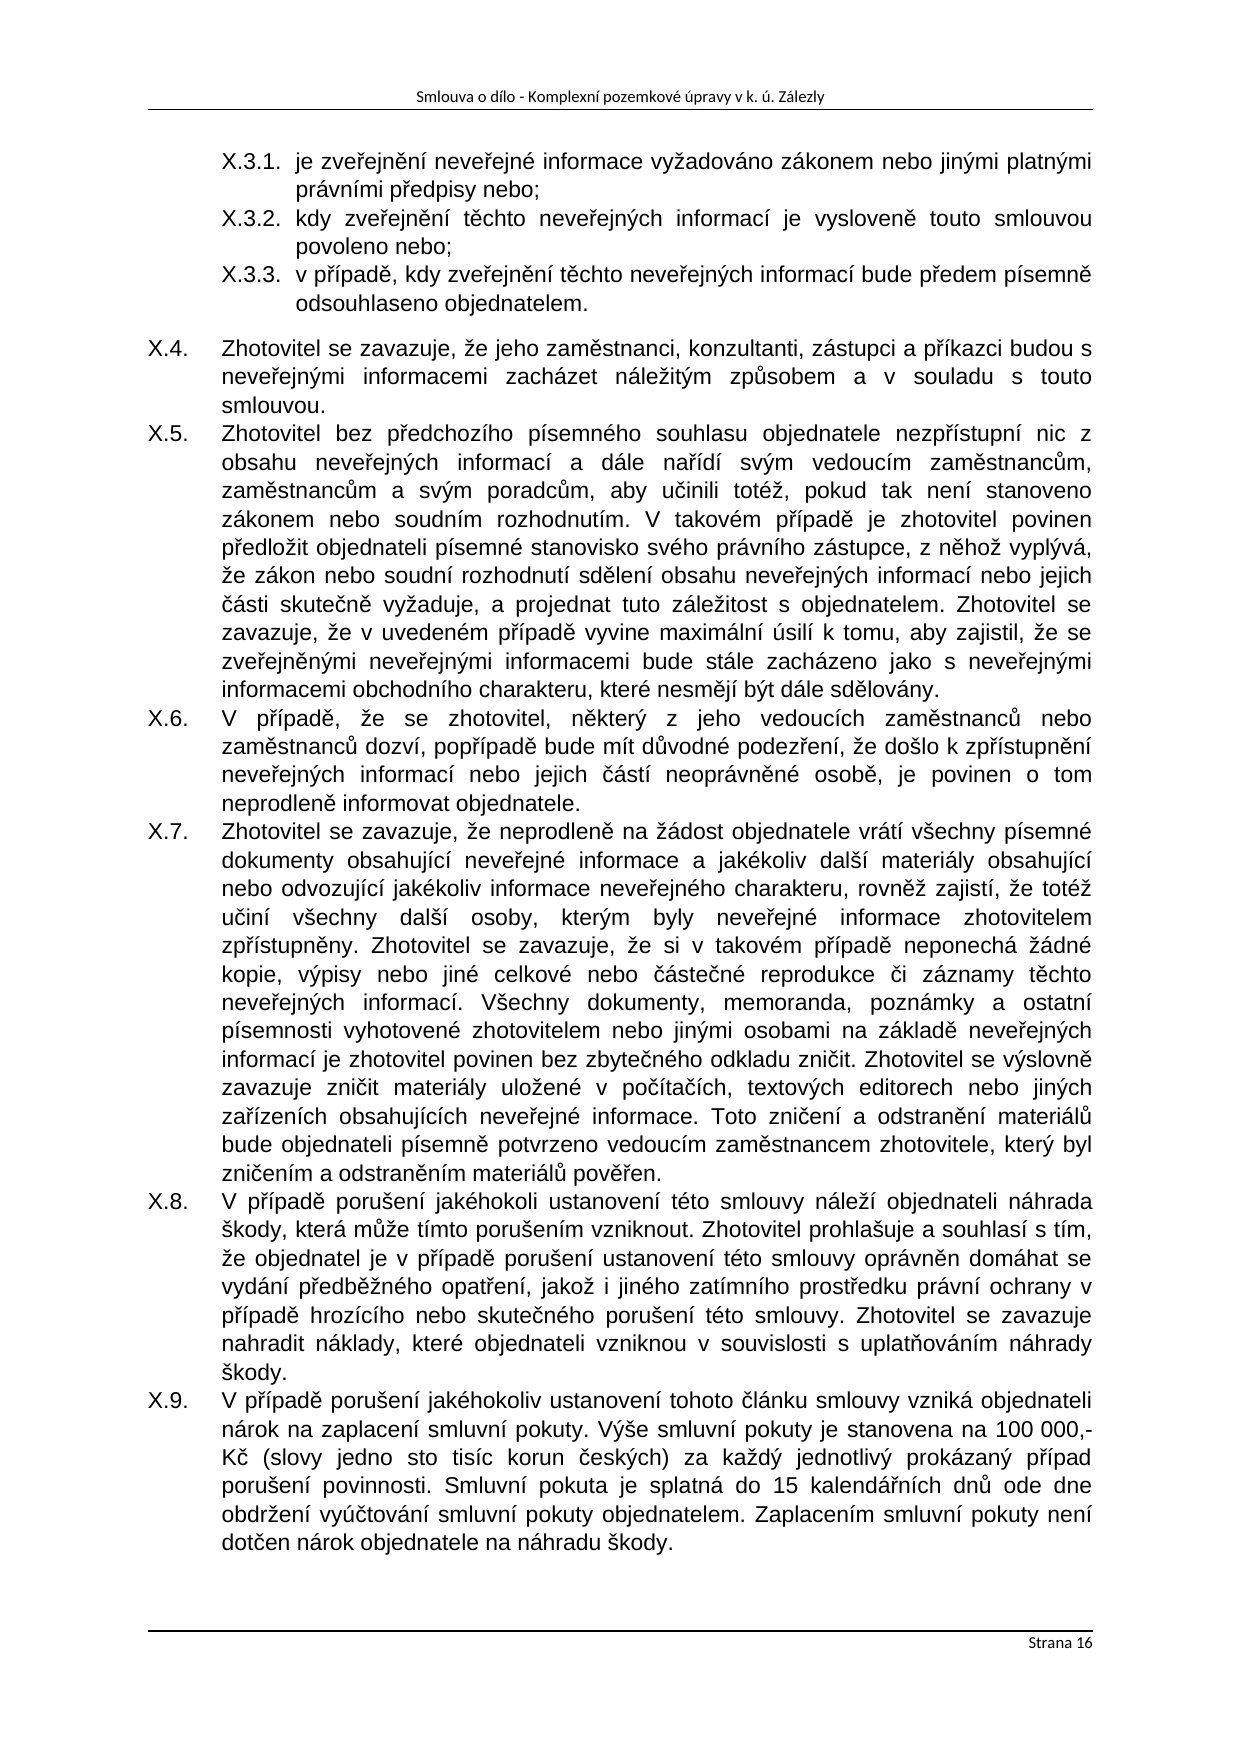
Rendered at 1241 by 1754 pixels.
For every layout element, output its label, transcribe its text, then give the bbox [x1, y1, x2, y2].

list Zhotovitel se zavazuje, že jeho zaměstnanci, konzultanti, zástupci a příkazci budou s neveřejnými informacemi zacházet náležitým způsobem a v souladu s touto smlouvou. [148, 335, 1093, 418]
text v případě, kdy zveřejnění těchto neveřejných informací bude předem písemně odsouhlaseno objednatelem. [221, 261, 1093, 316]
list Zhotovitel se zavazuje, že neprodleně na žádost objednatele vrátí všechny písemné dokumenty obsahující neveřejné informace a jakékoliv další materiály obsahující nebo odvozující jakékoliv informace neveřejného charakteru, rovněž zajistí, že totéž učiní všechny další osoby, kterým byly neveřejné informace zhotovitelem zpřístupněny. Zhotovitel se zavazuje, že si v takovém případě neponechá žádné kopie, výpisy nebo jiné celkové nebo částečné reprodukce či záznamy těchto neveřejných informací. Všechny dokumenty, memoranda, poznámky a ostatní písemnosti vyhotovené zhotovitelem nebo jinými osobami na základě neveřejných informací je zhotovitel povinen bez zbytečného odkladu zničit. Zhotovitel se výslovně zavazuje zničit materiály uložené v počítačích, textových editorech nebo jiných zařízeních obsahujících neveřejné informace. Toto zničení a odstranění materiálů bude objednateli písemně potvrzeno vedoucím zaměstnancem zhotovitele, který byl zničením a odstraněním materiálů pověřen. [148, 818, 1093, 1186]
list V případě porušení jakéhokoliv ustanovení tohoto článku smlouvy vzniká objednateli nárok na zaplacení smluvní pokuty. Výše smluvní pokuty je stanovena na 100 000,- Kč (slovy jedno sto tisíc korun českých) za každý jednotlivý prokázaný případ porušení povinnosti. Smluvní pokuta je splatná do 15 kalendářních dnů ode dne obdržení vyúčtování smluvní pokuty objednatelem. Zaplacením smluvní pokuty není dotčen nárok objednatele na náhradu škody. [148, 1387, 1093, 1556]
list V případě porušení jakéhokoli ustanovení této smlouvy náleží objednateli náhrada škody, která může tímto porušením vzniknout. Zhotovitel prohlašuje a souhlasí s tím, že objednatel je v případě porušení ustanovení této smlouvy oprávněn domáhat se vydání předběžného opatření, jakož i jiného zatímního prostředku právní ochrany v případě hrozícího nebo skutečného porušení této smlouvy. Zhotovitel se zavazuje nahradit náklady, které objednateli vzniknou v souvislosti s uplatňováním náhrady škody. [148, 1188, 1093, 1385]
text kdy zveřejnění těchto neveřejných informací je vysloveně touto smlouvou povoleno nebo; [221, 204, 1093, 259]
list V případě, že se zhotovitel, některý z jeho vedoucích zaměstnanců nebo zaměstnanců dozví, popřípadě bude mít důvodné podezření, že došlo k zpřístupnění neveřejných informací nebo jejich částí neoprávněné osobě, je povinen o tom neprodleně informovat objednatele. [148, 704, 1093, 816]
text je zveřejnění neveřejné informace vyžadováno zákonem nebo jinými platnými právními předpisy nebo; [221, 148, 1093, 202]
list Zhotovitel bez předchozího písemného souhlasu objednatele nezpřístupní nic z obsahu neveřejných informací a dále nařídí svým vedoucím zaměstnancům, zaměstnancům a svým poradcům, aby učinili totéž, pokud tak není stanoveno zákonem nebo soudním rozhodnutím. V takovém případě je zhotovitel povinen předložit objednateli písemné stanovisko svého právního zástupce, z něhož vyplývá, že zákon nebo soudní rozhodnutí sdělení obsahu neveřejných informací nebo jejich části skutečně vyžaduje, a projednat tuto záležitost s objednatelem. Zhotovitel se zavazuje, že v uvedeném případě vyvine maximální úsilí k tomu, aby zajistil, že se zveřejněnými neveřejnými informacemi bude stále zacházeno jako s neveřejnými informacemi obchodního charakteru, které nesmějí být dále sdělovány. [148, 420, 1093, 702]
